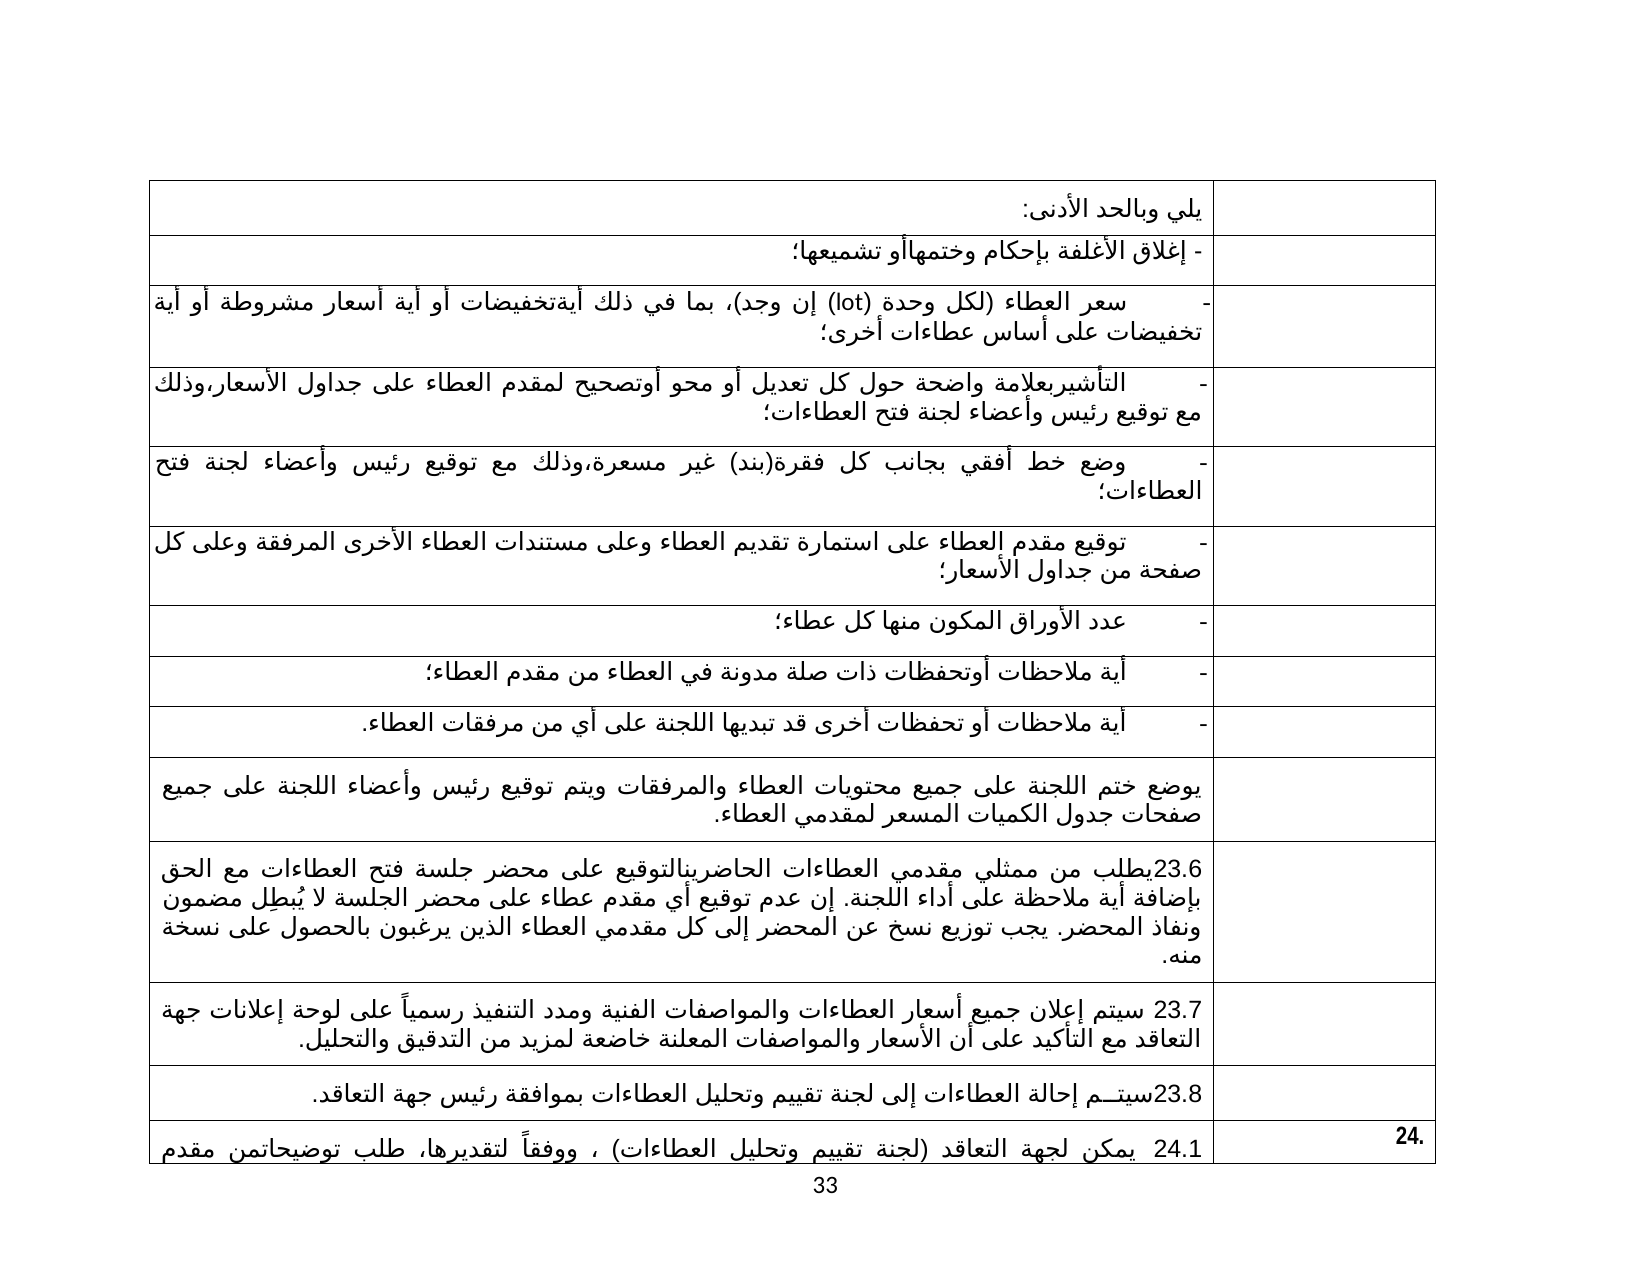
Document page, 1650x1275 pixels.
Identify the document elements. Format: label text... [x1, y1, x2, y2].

table_cell - إغلاق الأغلفة بإحكام وختمهاأو تشميعها؛ [150, 236, 1213, 285]
table_cell [1214, 657, 1435, 706]
table_cell التأشيربعلامة واضحة حول كل تعديل أو محو أوتصحيح لمقدم العطاء على جداول الأسعار،وذلك مع توقيع رئيس وأعضاء لجنة فتح العطاءات؛ [150, 368, 1213, 446]
table_cell 24. توضيحالعطاءات [1214, 1121, 1435, 1162]
table_cell يوضع ختم اللجنة على جميع محتويات العطاء والمرفقات ويتم توقيع رئيس وأعضاء اللجنة على جميع صفحات جدول الكميات المسعر لمقدمي العطاء. [150, 758, 1213, 841]
table_cell [1214, 758, 1435, 841]
table_cell أية ملاحظات أو تحفظات أخرى قد تبديها اللجنة على أي من مرفقات العطاء. [150, 707, 1213, 757]
table_cell 23.6يطلب من ممثلي مقدمي العطاءات الحاضرينالتوقيع على محضر جلسة فتح العطاءات مع الحق بإضافة أية ملاحظة على أداء اللجنة. إن عدم توقيع أي مقدم عطاء على محضر الجلسة لا يُبطِل مضمون ونفاذ المحضر. يجب توزيع نسخ عن المحضر إلى كل مقدمي العطاء الذين يرغبون بالحصول على نسخة منه. [150, 842, 1213, 982]
table_cell توقيع مقدم العطاء على استمارة تقديم العطاء وعلى مستندات العطاء الأخرى المرفقة وعلى كل صفحة من جداول الأسعار؛ [150, 527, 1213, 605]
table_cell [1214, 181, 1435, 235]
table_cell وضع خط أفقي بجانب كل فقرة(بند) غير مسعرة،وذلك مع توقيع رئيس وأعضاء لجنة فتح العطاءات؛ [150, 447, 1213, 526]
table_cell أية ملاحظات أوتحفظات ذات صلة مدونة في العطاء من مقدم العطاء؛ [150, 657, 1213, 706]
table_cell [1214, 842, 1435, 982]
table_cell [1214, 447, 1435, 526]
table_cell سعر العطاء (لكل وحدة (lot) إن وجد)، بما في ذلك أيةتخفيضات أو أية أسعار مشروطة أو أية تخفيضات على أساس عطاءات أخرى؛ [150, 286, 1213, 367]
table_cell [150, 181, 1213, 235]
table_cell [1214, 707, 1435, 757]
table_cell [1214, 606, 1435, 656]
table_cell [1214, 983, 1435, 1065]
table_cell [1214, 1066, 1435, 1120]
table_cell [1214, 527, 1435, 605]
table_cell 23.8سيتــم إحالة العطاءات إلى لجنة تقييم وتحليل العطاءات بموافقة رئيس جهة التعاقد. [150, 1066, 1213, 1120]
table_cell [1214, 236, 1435, 285]
table_cell [1214, 286, 1435, 367]
table_cell عدد الأوراق المكون منها كل عطاء؛ [150, 606, 1213, 656]
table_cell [150, 1121, 1213, 1162]
table_cell [1214, 368, 1435, 446]
table_cell 23.7 سيتم إعلان جميع أسعار العطاءات والمواصفات الفنية ومدد التنفيذ رسمياً على لوحة إعلانات جهة التعاقد مع التأكيد على أن الأسعار والمواصفات المعلنة خاضعة لمزيد من التدقيق والتحليل. [150, 983, 1213, 1065]
